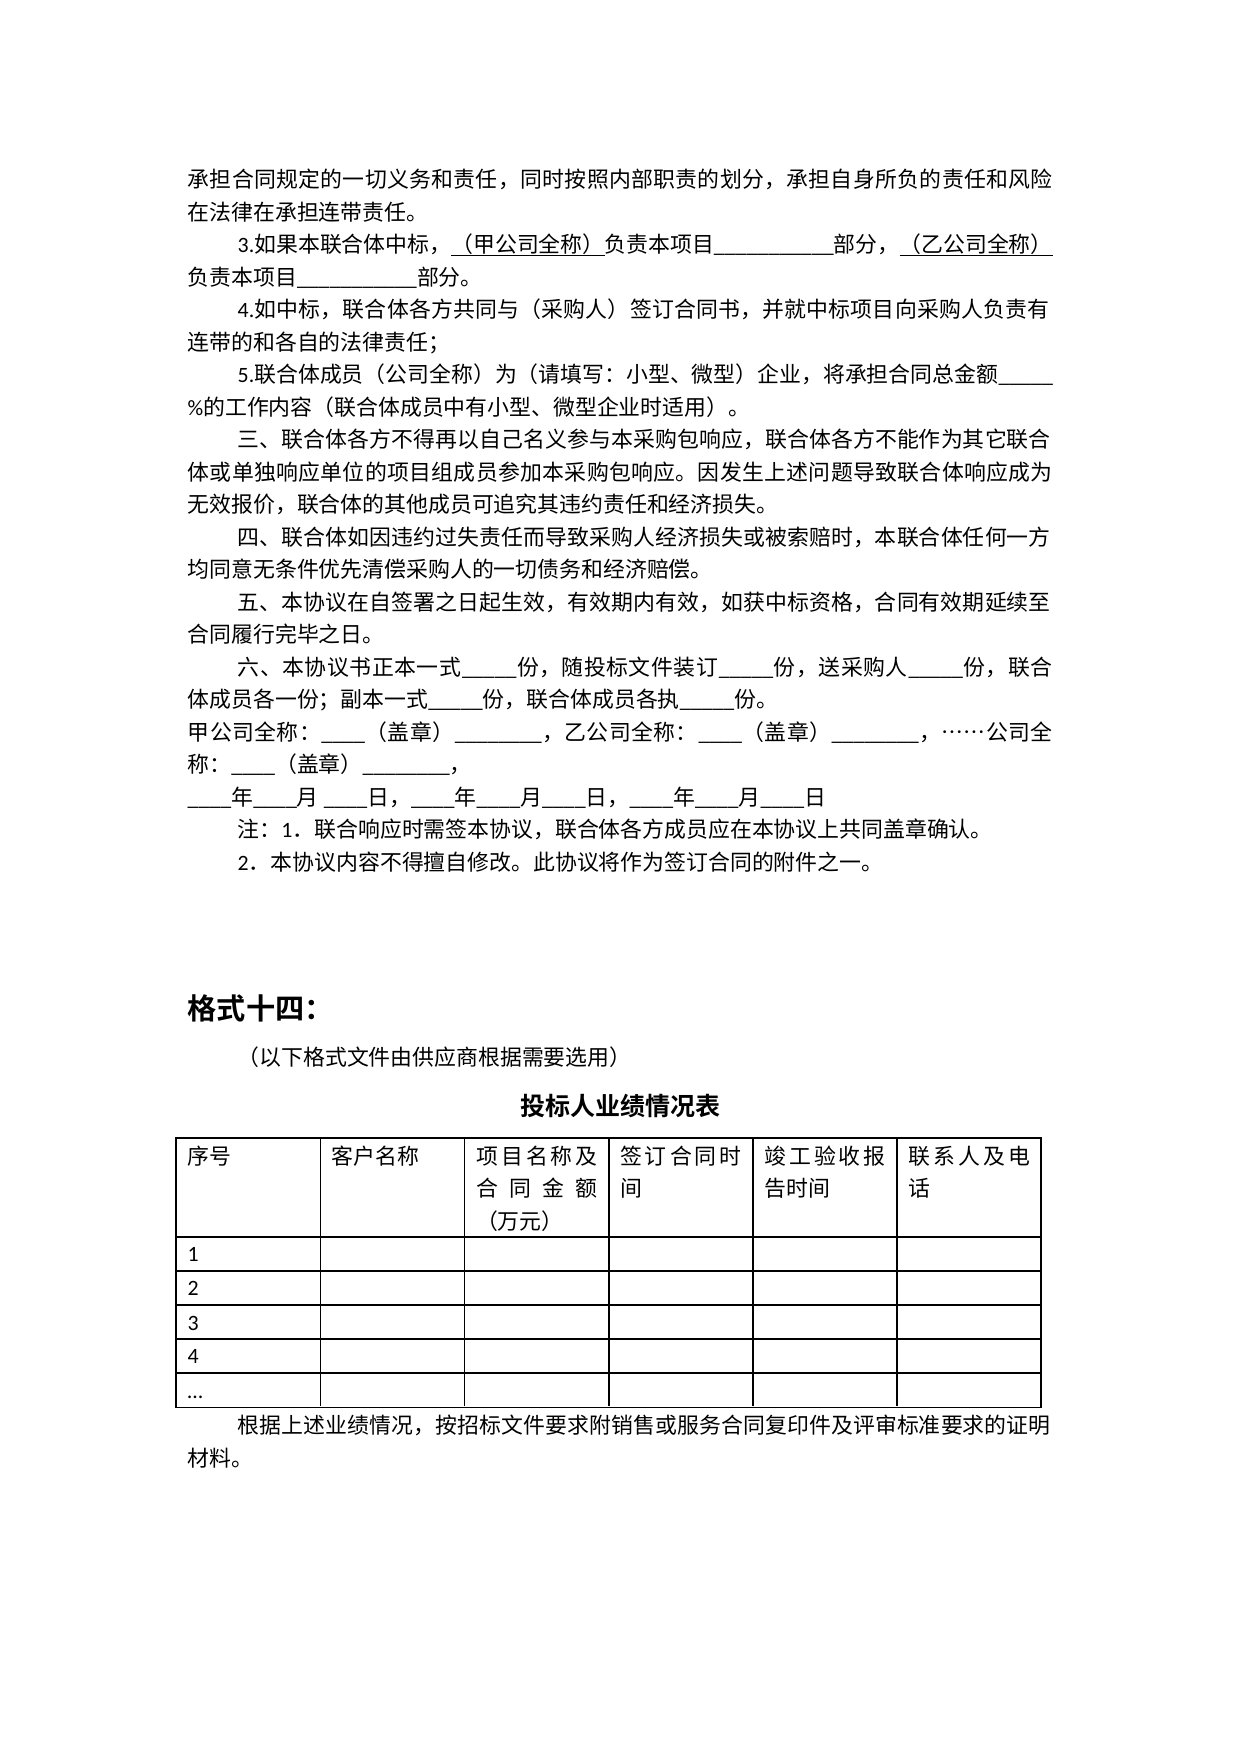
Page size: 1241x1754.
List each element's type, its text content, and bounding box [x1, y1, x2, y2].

table_cell [754, 1306, 896, 1338]
table_cell … [177, 1374, 320, 1406]
text 注：1．联合响应时需签本协议，联合体各方成员应在本协议上共同盖章确认。 [187, 812, 1053, 844]
table_header 客户名称 [321, 1139, 464, 1236]
table_cell [754, 1238, 896, 1270]
table_cell [321, 1374, 464, 1406]
table_cell [465, 1272, 608, 1304]
table_cell [465, 1340, 608, 1372]
text 甲公司全称：____（盖章）________，乙公司全称：____（盖章）________，……公司全称：____（盖章）________， [187, 714, 1053, 779]
table_cell 1 [177, 1238, 320, 1270]
text 格式十四： [187, 974, 1053, 1039]
table_cell [465, 1374, 608, 1406]
table_cell [754, 1374, 896, 1406]
table_cell [321, 1238, 464, 1270]
table_cell 3 [177, 1306, 320, 1338]
table_cell [610, 1272, 752, 1304]
table_cell [321, 1340, 464, 1372]
table_cell [754, 1272, 896, 1304]
text ____年____月 ____日，____年____月____日，____年____月____日 [187, 779, 1053, 812]
table_cell [321, 1306, 464, 1338]
table_cell [465, 1306, 608, 1338]
table_header 竣工验收报告时间 [754, 1139, 896, 1236]
table_cell [610, 1238, 752, 1270]
text 3.如果本联合体中标，（甲公司全称）负责本项目___________部分，（乙公司全称）负责本项目___________部分。 [187, 227, 1053, 292]
text 四、联合体如因违约过失责任而导致采购人经济损失或被索赔时，本联合体任何一方均同意无条件优先清偿采购人的一切债务和经济赔偿。 [187, 519, 1053, 584]
table_cell [610, 1306, 752, 1338]
table_cell [898, 1306, 1040, 1338]
table_header 项目名称及合同金额（万元） [465, 1139, 608, 1236]
table_header 序号 [177, 1139, 320, 1236]
text （以下格式文件由供应商根据需要选用） [187, 1039, 1053, 1072]
text 五、本协议在自签署之日起生效，有效期内有效，如获中标资格，合同有效期延续至合同履行完毕之日。 [187, 584, 1053, 649]
text 2．本协议内容不得擅自修改。此协议将作为签订合同的附件之一。 [187, 844, 1053, 877]
table_cell [610, 1340, 752, 1372]
text 三、联合体各方不得再以自己名义参与本采购包响应，联合体各方不能作为其它联合体或单独响应单位的项目组成员参加本采购包响应。因发生上述问题导致联合体响应成为无效报价，联合体的其他成员可追究其违约责任和经济损失。 [187, 422, 1053, 519]
table_cell [898, 1238, 1040, 1270]
table_cell 4 [177, 1340, 320, 1372]
table_cell [610, 1374, 752, 1406]
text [187, 162, 1053, 227]
table_cell [898, 1374, 1040, 1406]
table_cell [754, 1340, 896, 1372]
text 根据上述业绩情况，按招标文件要求附销售或服务合同复印件及评审标准要求的证明材料。 [187, 1408, 1053, 1473]
table_cell 2 [177, 1272, 320, 1304]
table_cell [898, 1272, 1040, 1304]
text 六、本协议书正本一式_____份，随投标文件装订_____份，送采购人_____份，联合体成员各一份；副本一式_____份，联合体成员各执_____份。 [187, 649, 1053, 714]
text 4.如中标，联合体各方共同与（采购人）签订合同书，并就中标项目向采购人负责有连带的和各自的法律责任； [187, 292, 1053, 357]
table_header 签订合同时间 [610, 1139, 752, 1236]
text 投标人业绩情况表 [187, 1072, 1053, 1137]
table_header 联系人及电话 [898, 1139, 1040, 1236]
table_cell [898, 1340, 1040, 1372]
text 5.联合体成员（公司全称）为（请填写：小型、微型）企业，将承担合同总金额_____%的工作内容（联合体成员中有小型、微型企业时适用）。 [187, 357, 1053, 422]
table_cell [321, 1272, 464, 1304]
table_cell [465, 1238, 608, 1270]
